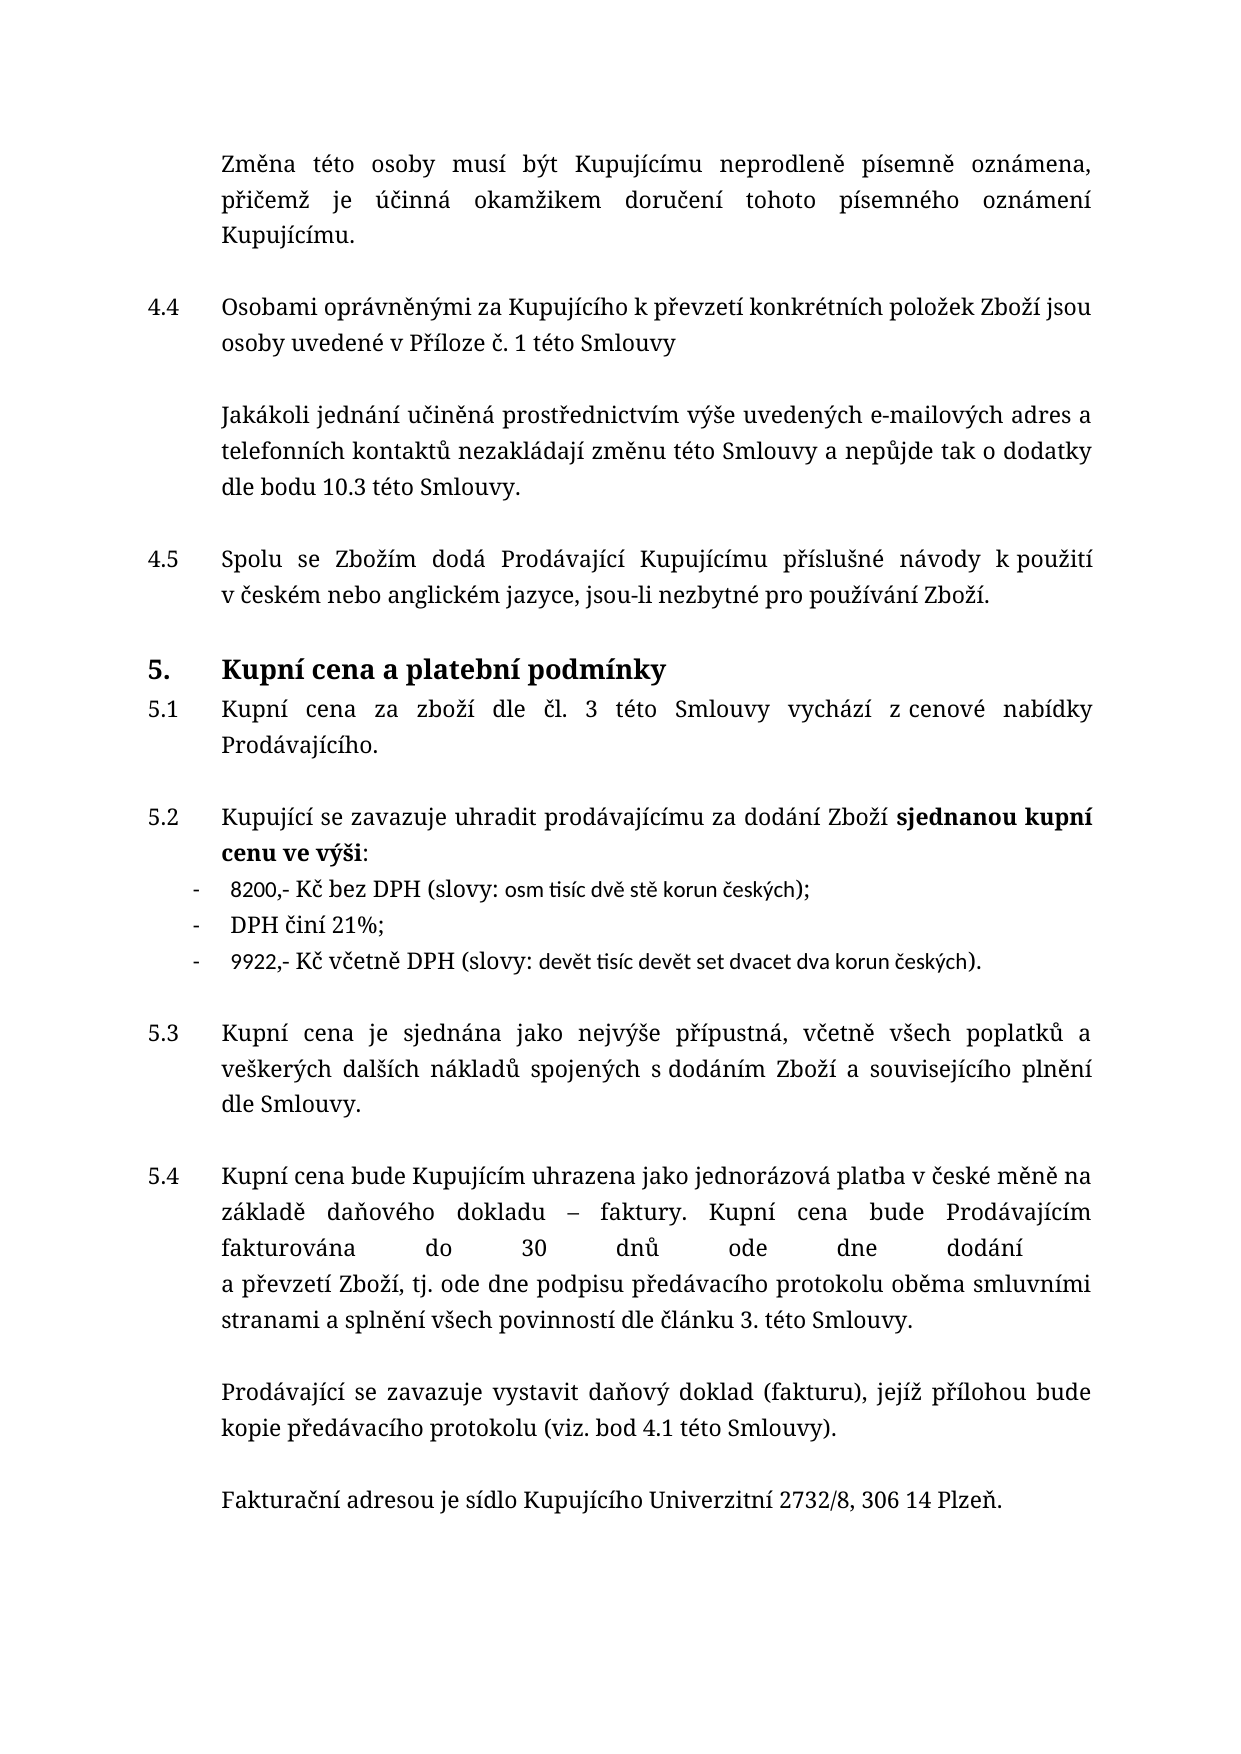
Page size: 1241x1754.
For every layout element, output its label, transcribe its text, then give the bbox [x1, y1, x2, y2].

text 4.5 Spolu se Zbožím dodá Prodávající Kupujícímu příslušné návody k použití v českém nebo anglickém jazyce, jsou-li nezbytné pro používání Zboží. [148, 543, 1093, 610]
list 8200,- Kč bez DPH (slovy: osm tisíc dvě stě korun českých); [193, 873, 1093, 904]
text Jakákoli jednání učiněná prostřednictvím výše uvedených e-mailových adres a telefonních kontaktů nezakládají změnu této Smlouvy a nepůjde tak o dodatky dle bodu 10.3 této Smlouvy. [221, 399, 1093, 502]
text 5.2 Kupující se zavazuje uhradit prodávajícímu za dodání Zboží sjednanou kupní cenu ve výši: [148, 801, 1093, 868]
text Změna této osoby musí být Kupujícímu neprodleně písemně oznámena, přičemž je účinná okamžikem doručení tohoto písemného oznámení Kupujícímu. [148, 148, 1093, 251]
text Prodávající se zavazuje vystavit daňový doklad (fakturu), jejíž přílohou bude kopie předávacího protokolu (viz. bod 4.1 této Smlouvy). [221, 1376, 1093, 1443]
list 9922,- Kč včetně DPH (slovy: devět tisíc devět set dvacet dva korun českých). [193, 945, 1093, 976]
text 4.4 Osobami oprávněnými za Kupujícího k převzetí konkrétních položek Zboží jsou osoby uvedené v Příloze č. 1 této Smlouvy [148, 291, 1093, 358]
text 5.3 Kupní cena je sjednána jako nejvýše přípustná, včetně všech poplatků a veškerých dalších nákladů spojených s dodáním Zboží a souvisejícího plnění dle Smlouvy. [148, 1017, 1093, 1120]
text 5.4 Kupní cena bude Kupujícím uhrazena jako jednorázová platba v české měně na základě daňového dokladu – faktury. Kupní cena bude Prodávajícím fakturována do 30 dnů ode dne dodání a převzetí Zboží, tj. ode dne podpisu předávacího protokolu oběma smluvními stranami a splnění všech povinností dle článku 3. této Smlouvy. [148, 1160, 1093, 1335]
text Fakturační adresou je sídlo Kupujícího Univerzitní 2732/8, 306 14 Plzeň. [221, 1484, 1093, 1515]
text 5.1 Kupní cena za zboží dle čl. 3 této Smlouvy vychází z cenové nabídky Prodávajícího. [148, 693, 1093, 760]
list DPH činí 21%; [193, 909, 1093, 940]
text 5. Kupní cena a platební podmínky [148, 651, 1093, 688]
